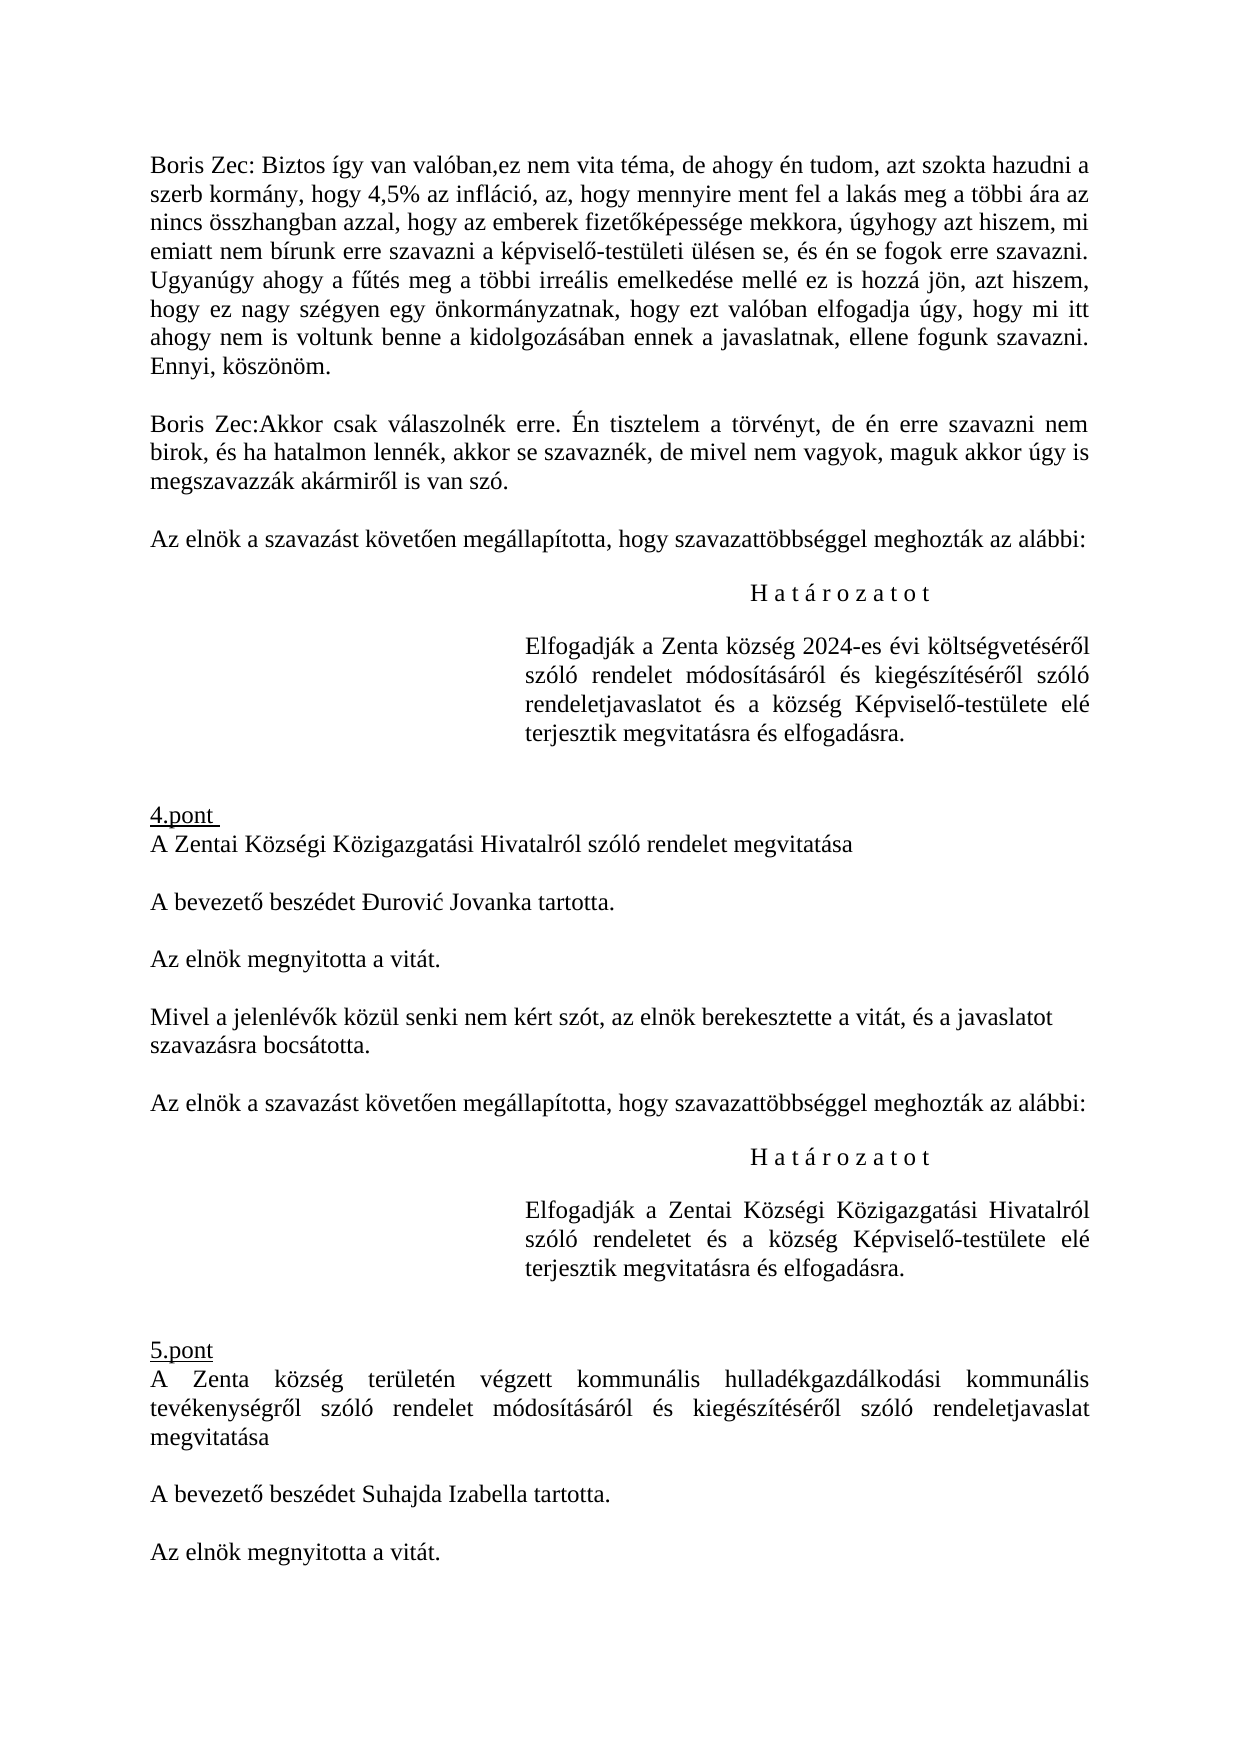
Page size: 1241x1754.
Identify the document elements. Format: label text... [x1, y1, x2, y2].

text Boris Zec:Akkor csak válaszolnék erre. Én tisztelem a törvényt, de én erre szavazni nem birok, és ha hatalmon lennék, akkor se szavaznék, de mivel nem vagyok, maguk akkor úgy is megszavazzák akármiről is van szó. [150, 409, 1090, 495]
text H a t á r o z a t o t [675, 1142, 1090, 1170]
text Elfogadják a Zenta község 2024-es évi költségvetéséről szóló rendelet módosításáról és kiegészítéséről szóló rendeletjavaslatot és a község Képviselő-testülete elé terjesztik megvitatásra és elfogadásra. [525, 631, 1090, 746]
text A bevezető beszédet Suhajda Izabella tartotta. [150, 1479, 1090, 1508]
text 4.pont [150, 800, 1090, 829]
text A Zenta község területén végzett kommunális hulladékgazdálkodási kommunális tevékenységről szóló rendelet módosításáról és kiegészítéséről szóló rendeletjavaslat megvitatása [150, 1364, 1090, 1451]
text Az elnök megnyitotta a vitát. [150, 944, 1090, 973]
text A Zentai Községi Közigazgatási Hivatalról szóló rendelet megvitatása [150, 829, 1090, 858]
text Mivel a jelenlévők közül senki nem kért szót, az elnök berekesztette a vitát, és a javaslatot szavazásra bocsátotta. [150, 1002, 1090, 1059]
text Az elnök a szavazást követően megállapította, hogy szavazattöbbséggel meghozták az alábbi: [150, 1088, 1090, 1117]
text Elfogadják a Zentai Községi Közigazgatási Hivatalról szóló rendeletet és a község Képviselő-testülete elé terjesztik megvitatásra és elfogadásra. [525, 1196, 1090, 1282]
text Boris Zec: Biztos így van valóban,ez nem vita téma, de ahogy én tudom, azt szokta hazudni a szerb kormány, hogy 4,5% az infláció, az, hogy mennyire ment fel a lakás meg a többi ára az nincs összhangban azzal, hogy az emberek fizetőképessége mekkora, úgyhogy azt hiszem, mi emiatt nem bírunk erre szavazni a képviselő-testületi ülésen se, és én se fogok erre szavazni. Ugyanúgy ahogy a fűtés meg a többi irreális emelkedése mellé ez is hozzá jön, azt hiszem, hogy ez nagy szégyen egy önkormányzatnak, hogy ezt valóban elfogadja úgy, hogy mi itt ahogy nem is voltunk benne a kidolgozásában ennek a javaslatnak, ellene fogunk szavazni. Ennyi, köszönöm. [150, 150, 1090, 380]
text Az elnök a szavazást követően megállapította, hogy szavazattöbbséggel meghozták az alábbi: [150, 524, 1090, 552]
text 5.pont [150, 1336, 1090, 1364]
text A bevezető beszédet Đurović Jovanka tartotta. [150, 887, 1090, 915]
text H a t á r o z a t o t [675, 578, 1090, 606]
text Az elnök megnyitotta a vitát. [150, 1537, 1090, 1566]
